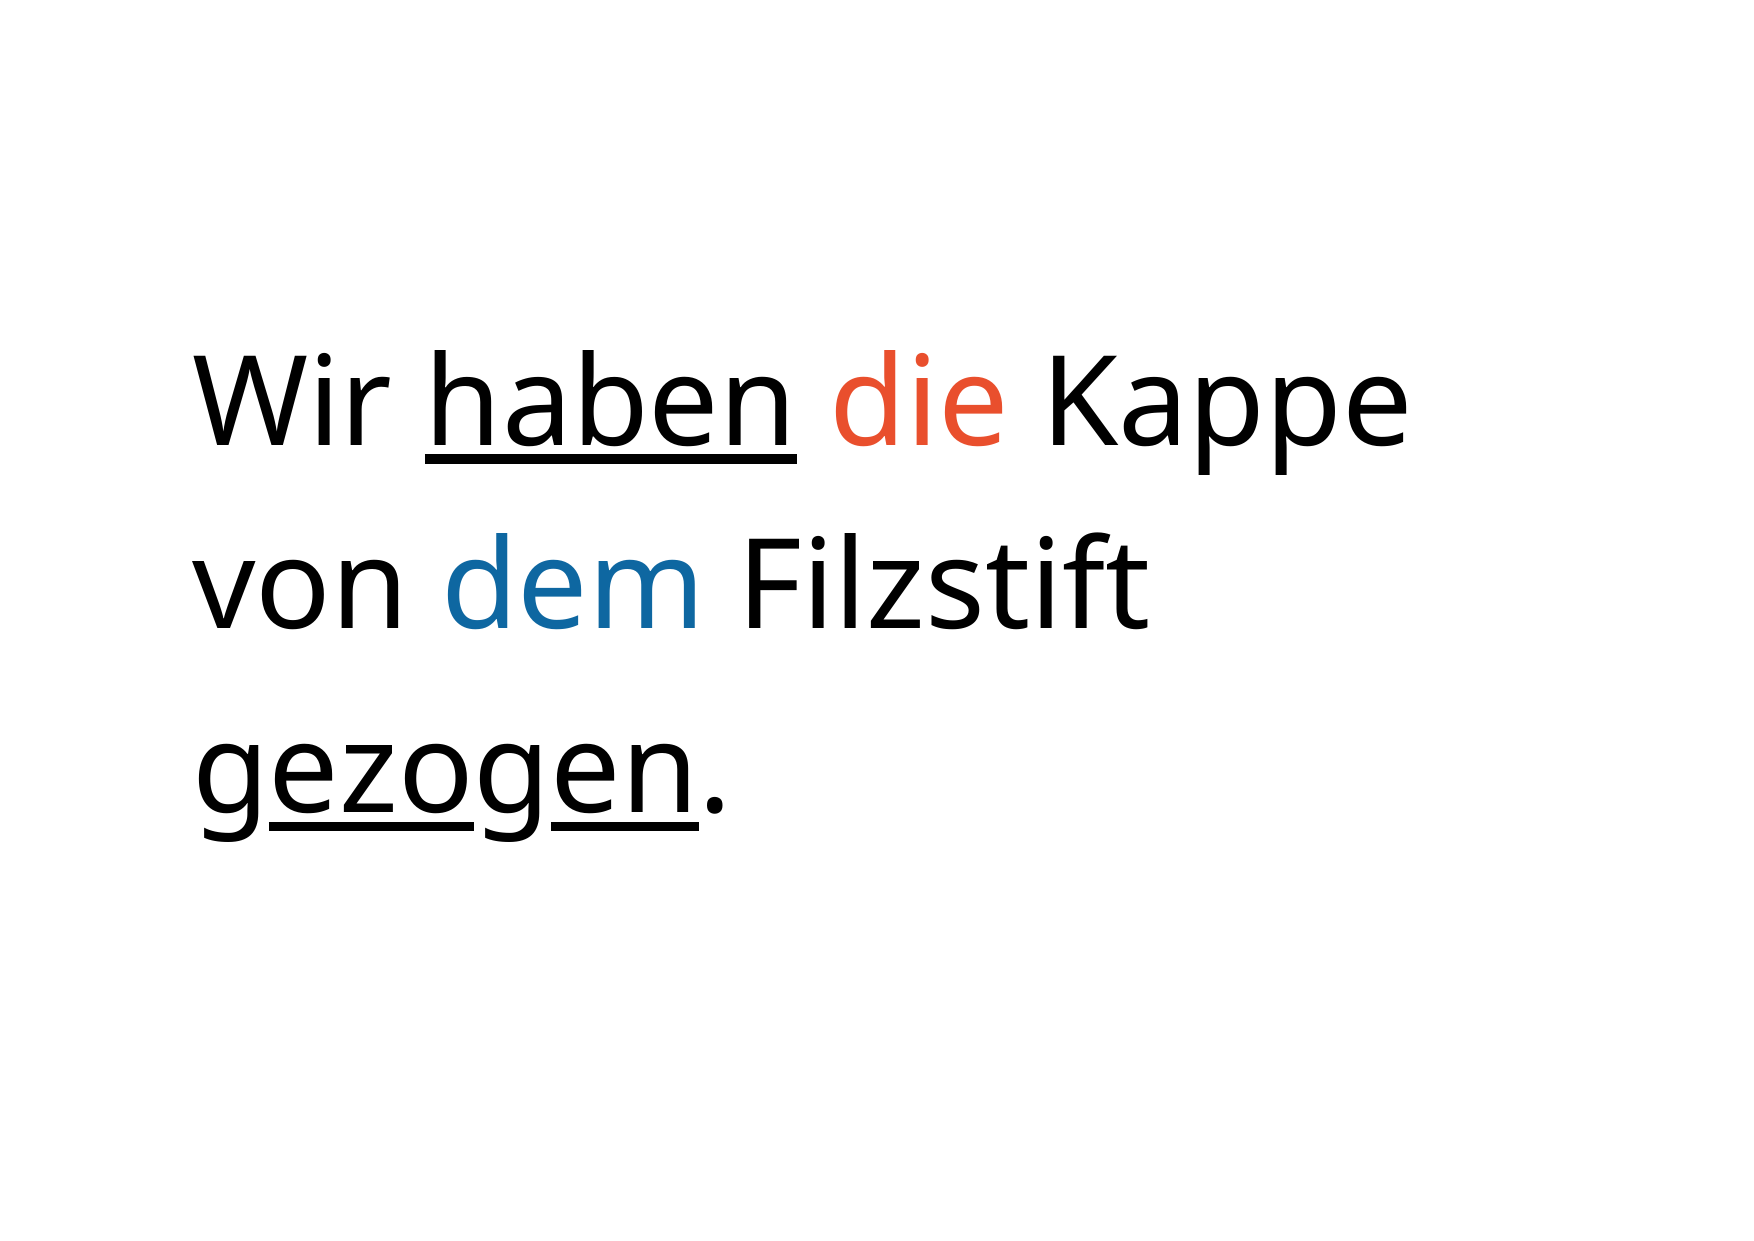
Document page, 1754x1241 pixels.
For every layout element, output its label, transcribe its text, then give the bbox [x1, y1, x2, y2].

text Wir haben die Kappe von dem Filzstift gezogen. [192, 311, 1606, 849]
